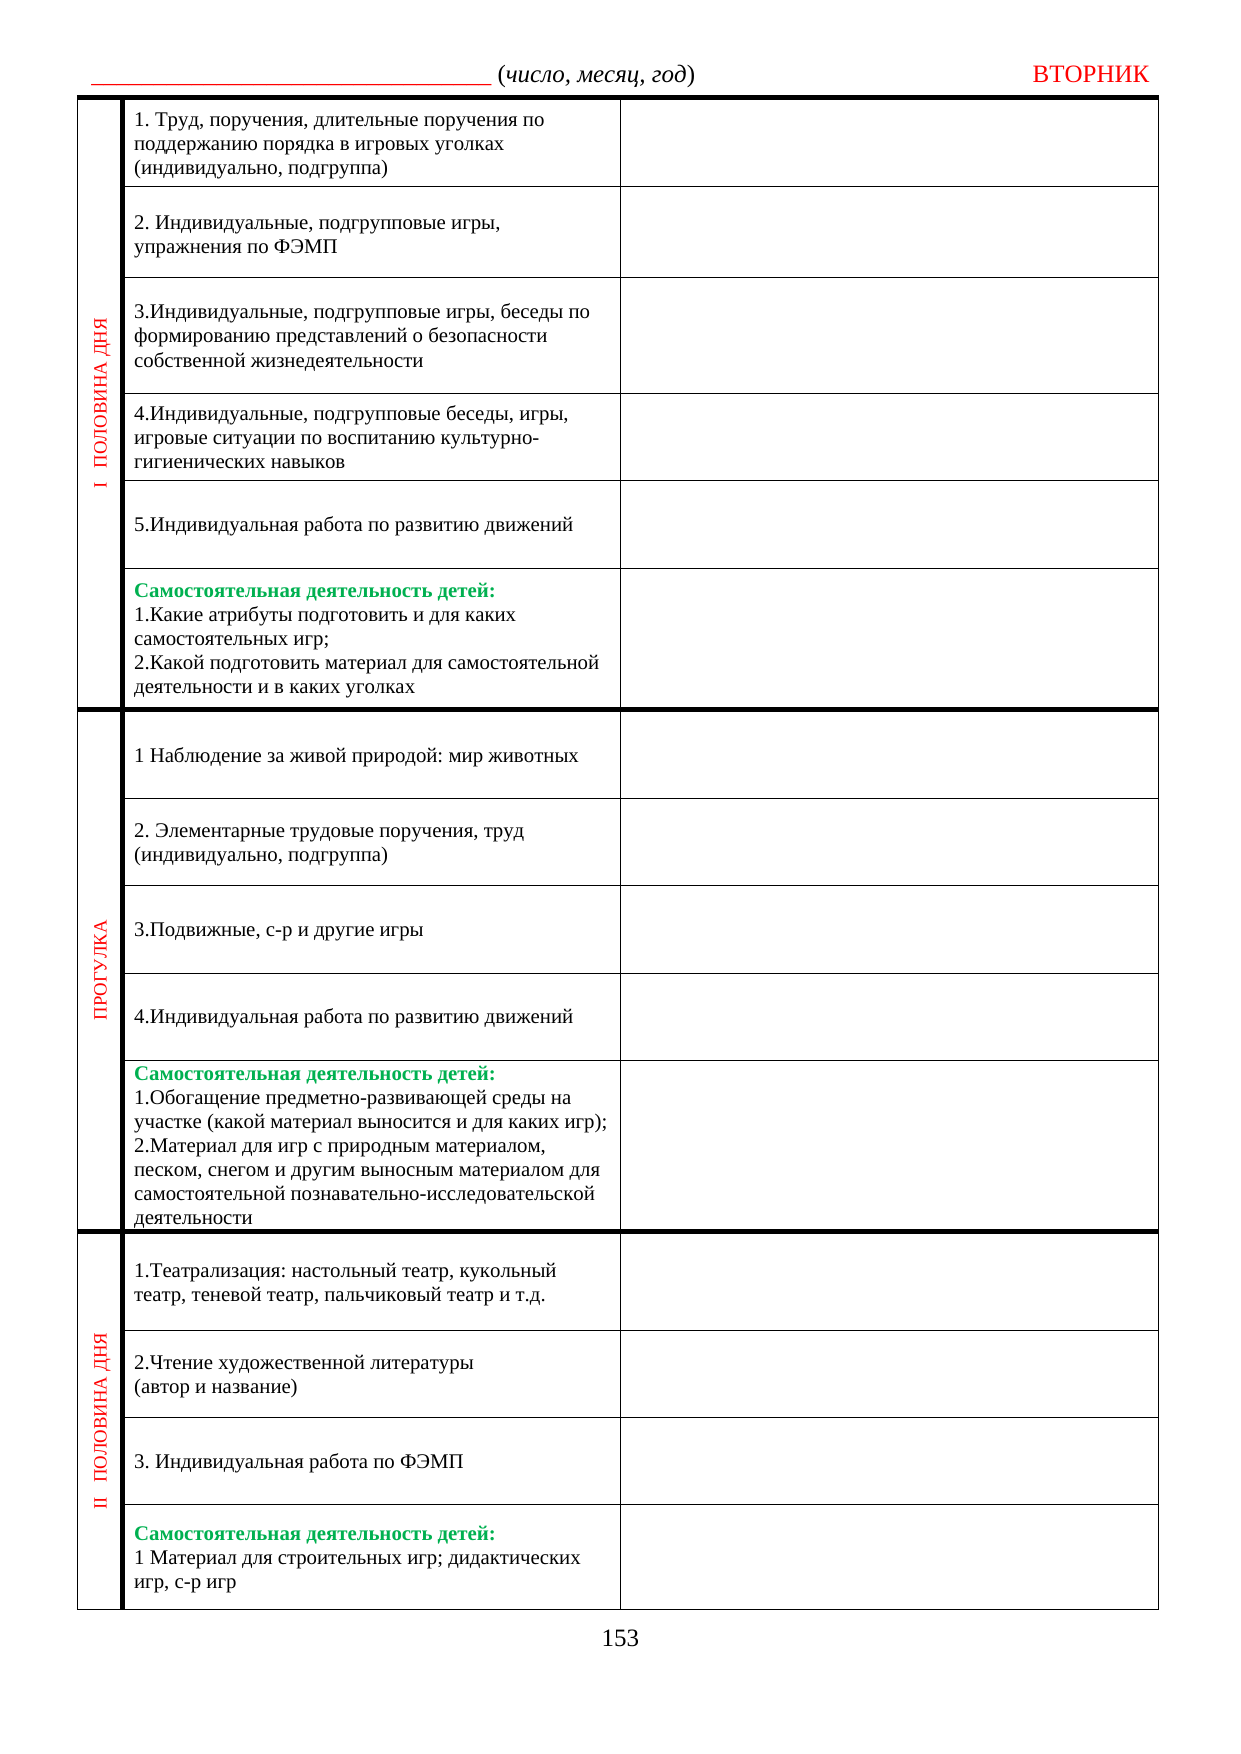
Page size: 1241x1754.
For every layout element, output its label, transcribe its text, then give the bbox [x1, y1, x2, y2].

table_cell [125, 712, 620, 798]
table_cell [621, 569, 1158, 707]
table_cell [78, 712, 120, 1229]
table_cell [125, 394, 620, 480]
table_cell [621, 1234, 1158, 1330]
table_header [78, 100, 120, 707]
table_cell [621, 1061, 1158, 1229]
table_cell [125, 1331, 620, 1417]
text ________________________________ (число, месяц, год) ВТОРНИК [89, 59, 1152, 88]
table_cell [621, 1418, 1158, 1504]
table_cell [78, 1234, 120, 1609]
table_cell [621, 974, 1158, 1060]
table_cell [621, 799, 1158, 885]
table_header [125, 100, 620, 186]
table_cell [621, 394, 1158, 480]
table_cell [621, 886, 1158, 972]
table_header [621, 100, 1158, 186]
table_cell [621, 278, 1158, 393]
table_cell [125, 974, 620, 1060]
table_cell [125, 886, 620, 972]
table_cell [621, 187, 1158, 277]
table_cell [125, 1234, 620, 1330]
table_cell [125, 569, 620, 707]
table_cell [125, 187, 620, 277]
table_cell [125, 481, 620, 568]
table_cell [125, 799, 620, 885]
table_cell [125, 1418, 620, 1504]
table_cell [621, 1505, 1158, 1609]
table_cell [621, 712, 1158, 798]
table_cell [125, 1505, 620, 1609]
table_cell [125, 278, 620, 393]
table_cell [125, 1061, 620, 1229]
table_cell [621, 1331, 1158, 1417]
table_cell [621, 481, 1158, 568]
